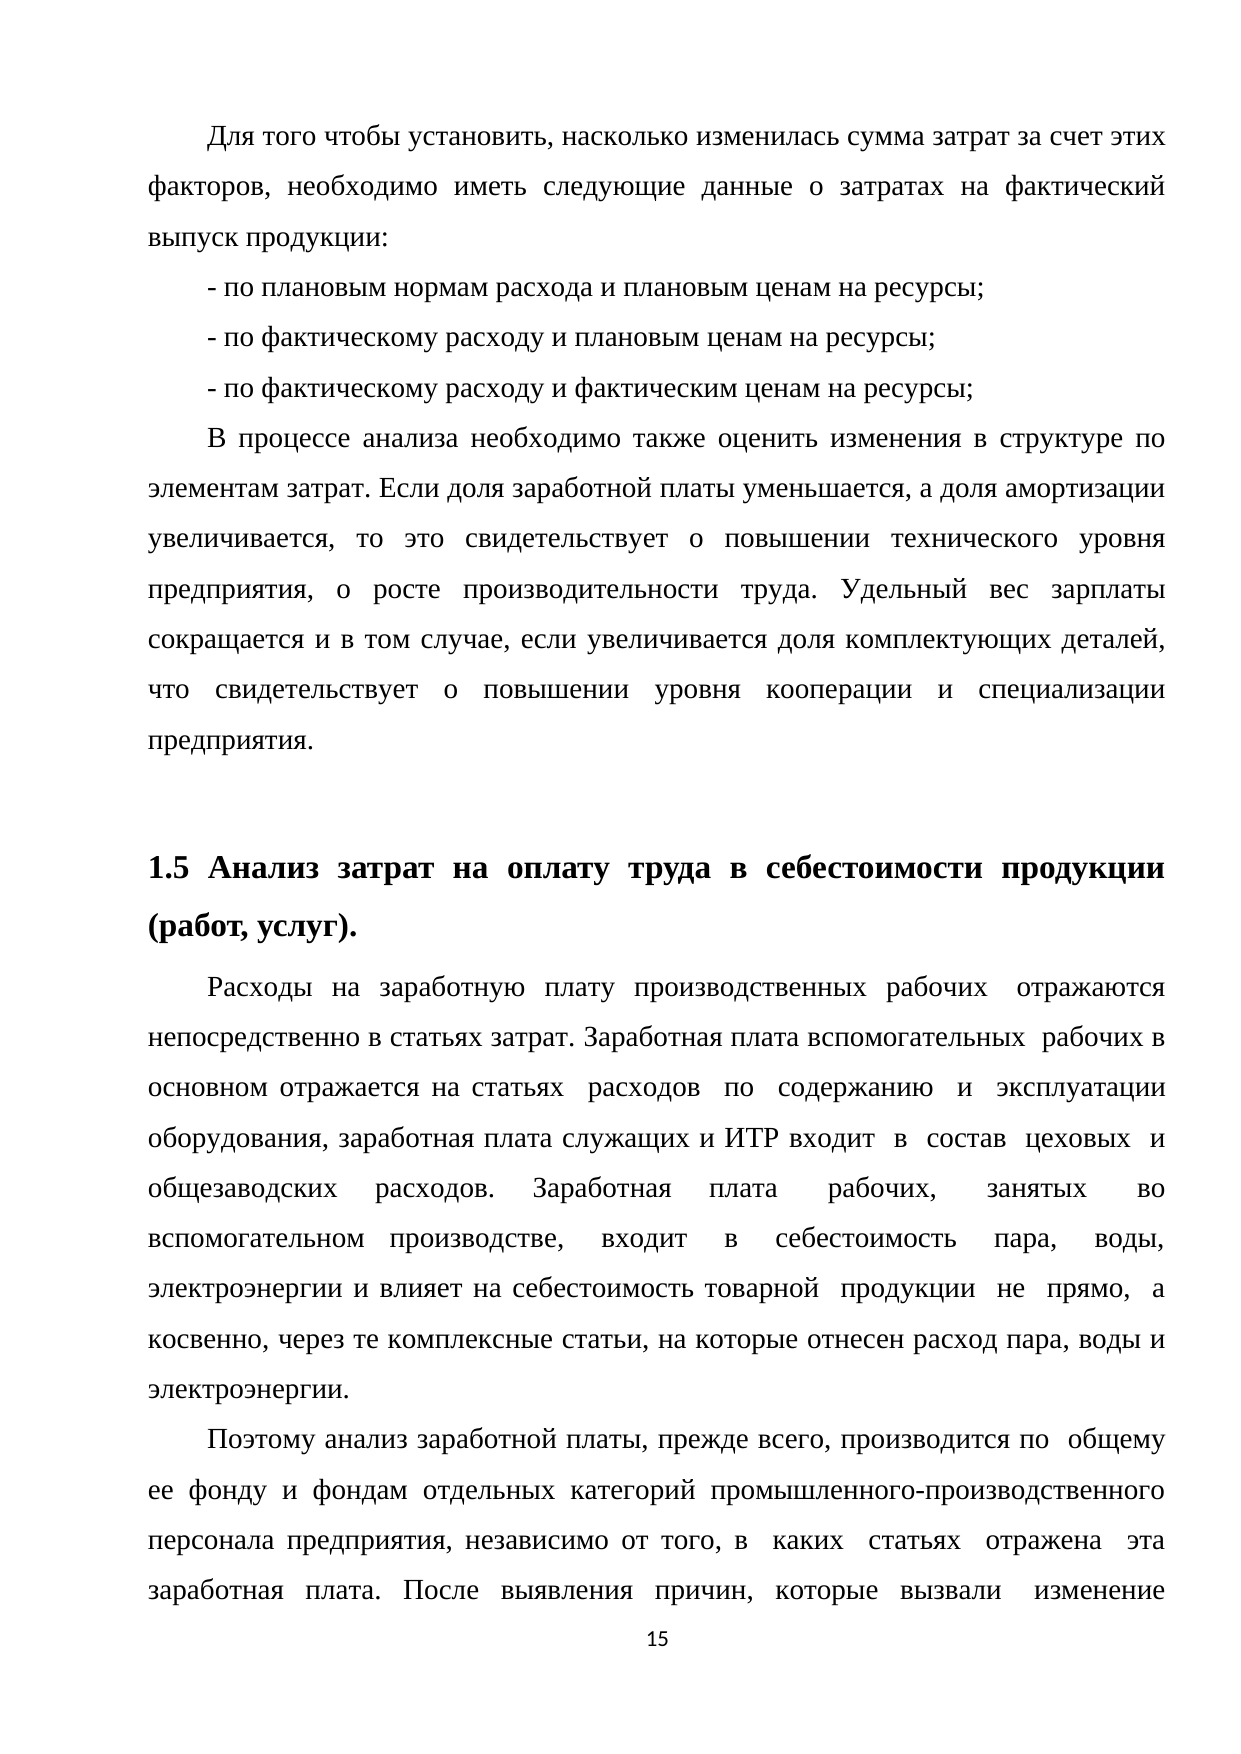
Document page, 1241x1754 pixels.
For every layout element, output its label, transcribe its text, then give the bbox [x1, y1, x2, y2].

text Для того чтобы установить, насколько изменилась сумма затрат за счет этих факторов, необходимо иметь следующие данные о затратах на фактический выпуск продукции: [148, 118, 1167, 252]
text В процессе анализа необходимо также оценить изменения в структуре по элементам затрат. Если доля заработной платы уменьшается, а доля амортизации увеличивается, то это свидетельствует о повышении технического уровня предприятия, о росте производительности труда. Удельный вес зарплаты сокращается и в том случае, если увеличивается доля комплектующих деталей, что свидетельствует о повышении уровня кооперации и специализации предприятия. [148, 420, 1167, 755]
text Расходы на заработную плату производственных рабочих отражаются непосредственно в статьях затрат. Заработная плата вспомогательных рабочих в основном отражается на статьях расходов по содержанию и эксплуатации оборудования, заработная плата служащих и ИТР входит в состав цеховых и общезаводских расходов. Заработная плата рабочих, занятых во вспомогательном производстве, входит в себестоимость пара, воды, электроэнергии и влияет на себестоимость товарной продукции не прямо, а косвенно, через те комплексные статьи, на которые отнесен расход пара, воды и электроэнергии. [148, 969, 1167, 1405]
text - по плановым нормам расхода и плановым ценам на ресурсы; [148, 269, 1167, 303]
text - по фактическому расходу и плановым ценам на ресурсы; [148, 319, 1167, 353]
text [148, 1422, 1167, 1606]
subtitle 1.5 Анализ затрат на оплату труда в себестоимости продукции (работ, услуг). [148, 847, 1167, 943]
text - по фактическому расходу и фактическим ценам на ресурсы; [148, 370, 1167, 403]
